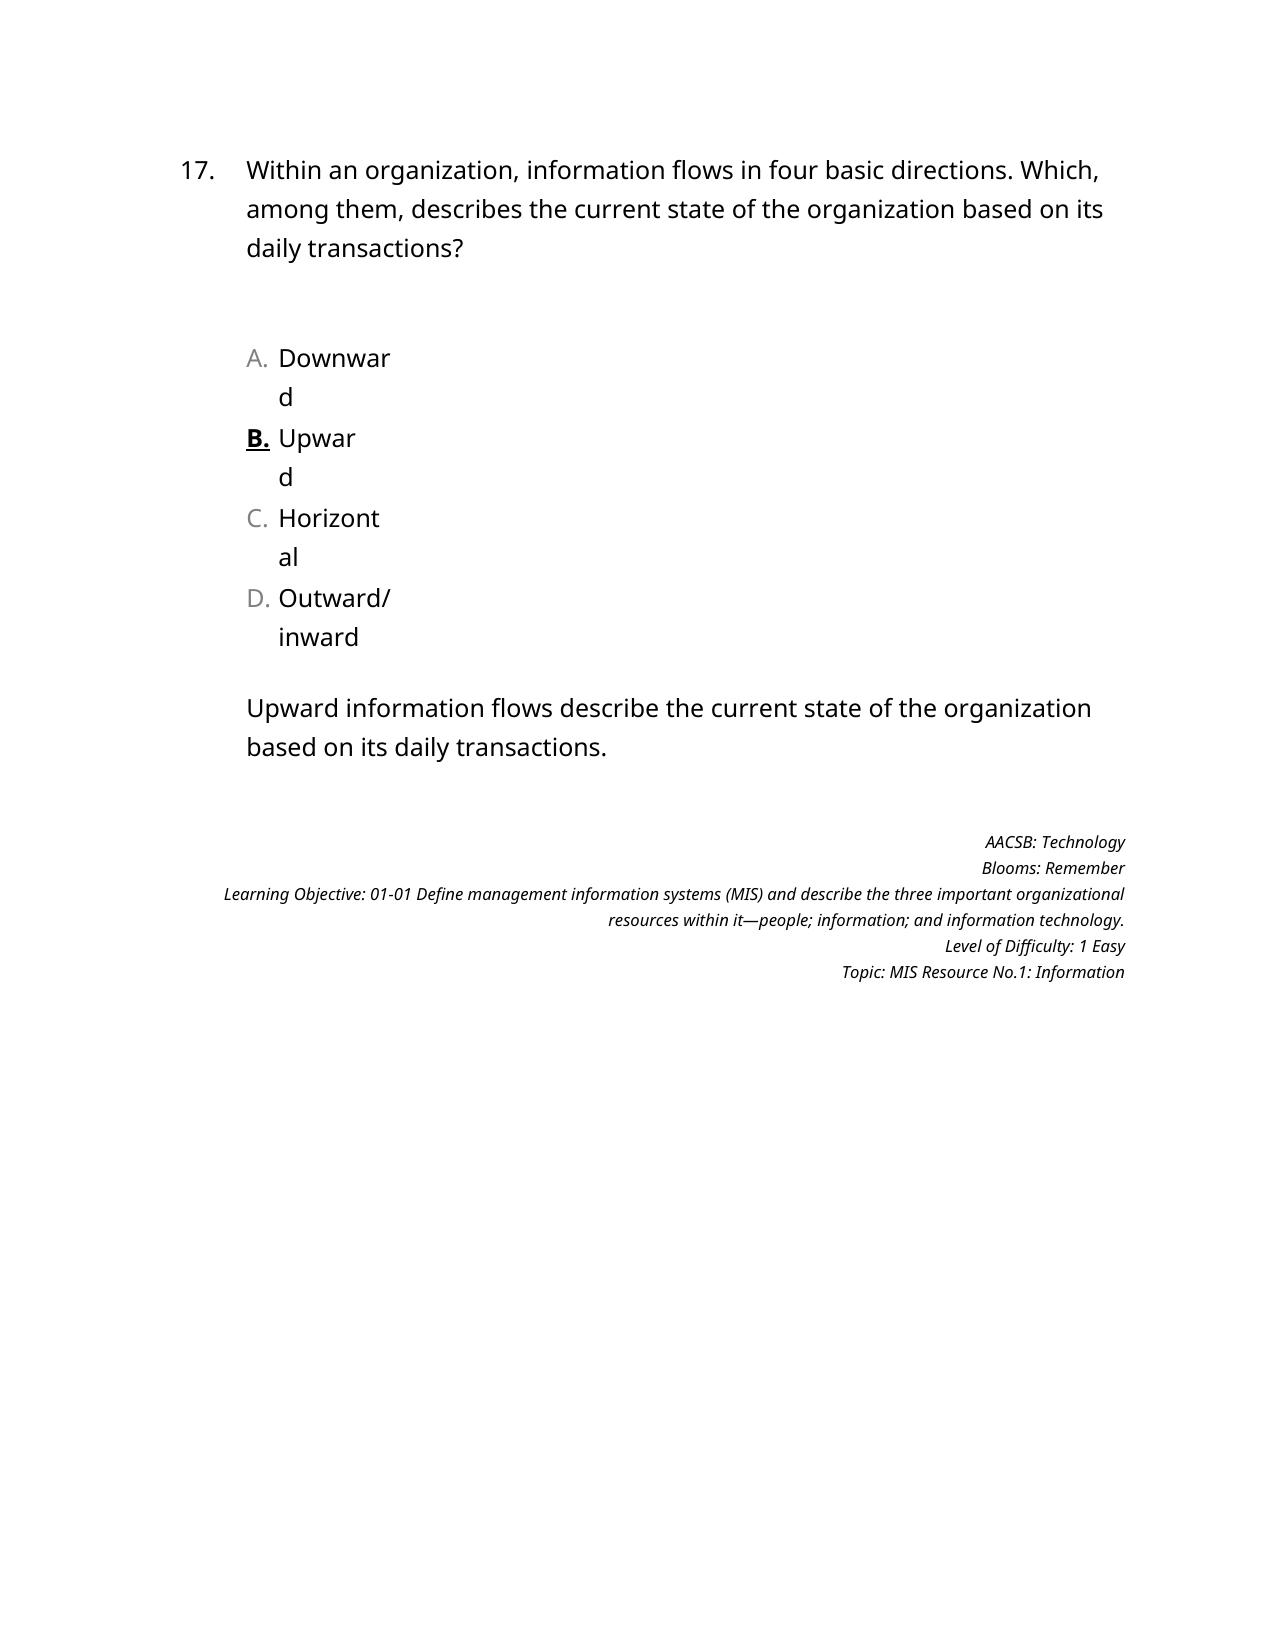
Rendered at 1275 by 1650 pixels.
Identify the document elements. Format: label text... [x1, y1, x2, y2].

table_header Within an organization, information flows in four basic directions. Which, among them, describes the current state of the organization based on its daily transactions? Upward information flows describe the current state of the organization based on its daily transactions. [246, 153, 1125, 801]
table_header 17. [180, 153, 246, 801]
table_header AACSB: Technology Blooms: Remember Learning Objective: 01-01 Define management information systems (MIS) and describe the three important organizational resources within it—people; information; and information technology. Level of Difficulty: 1 Easy Topic: MIS Resource No.1: Information [180, 830, 1125, 1019]
